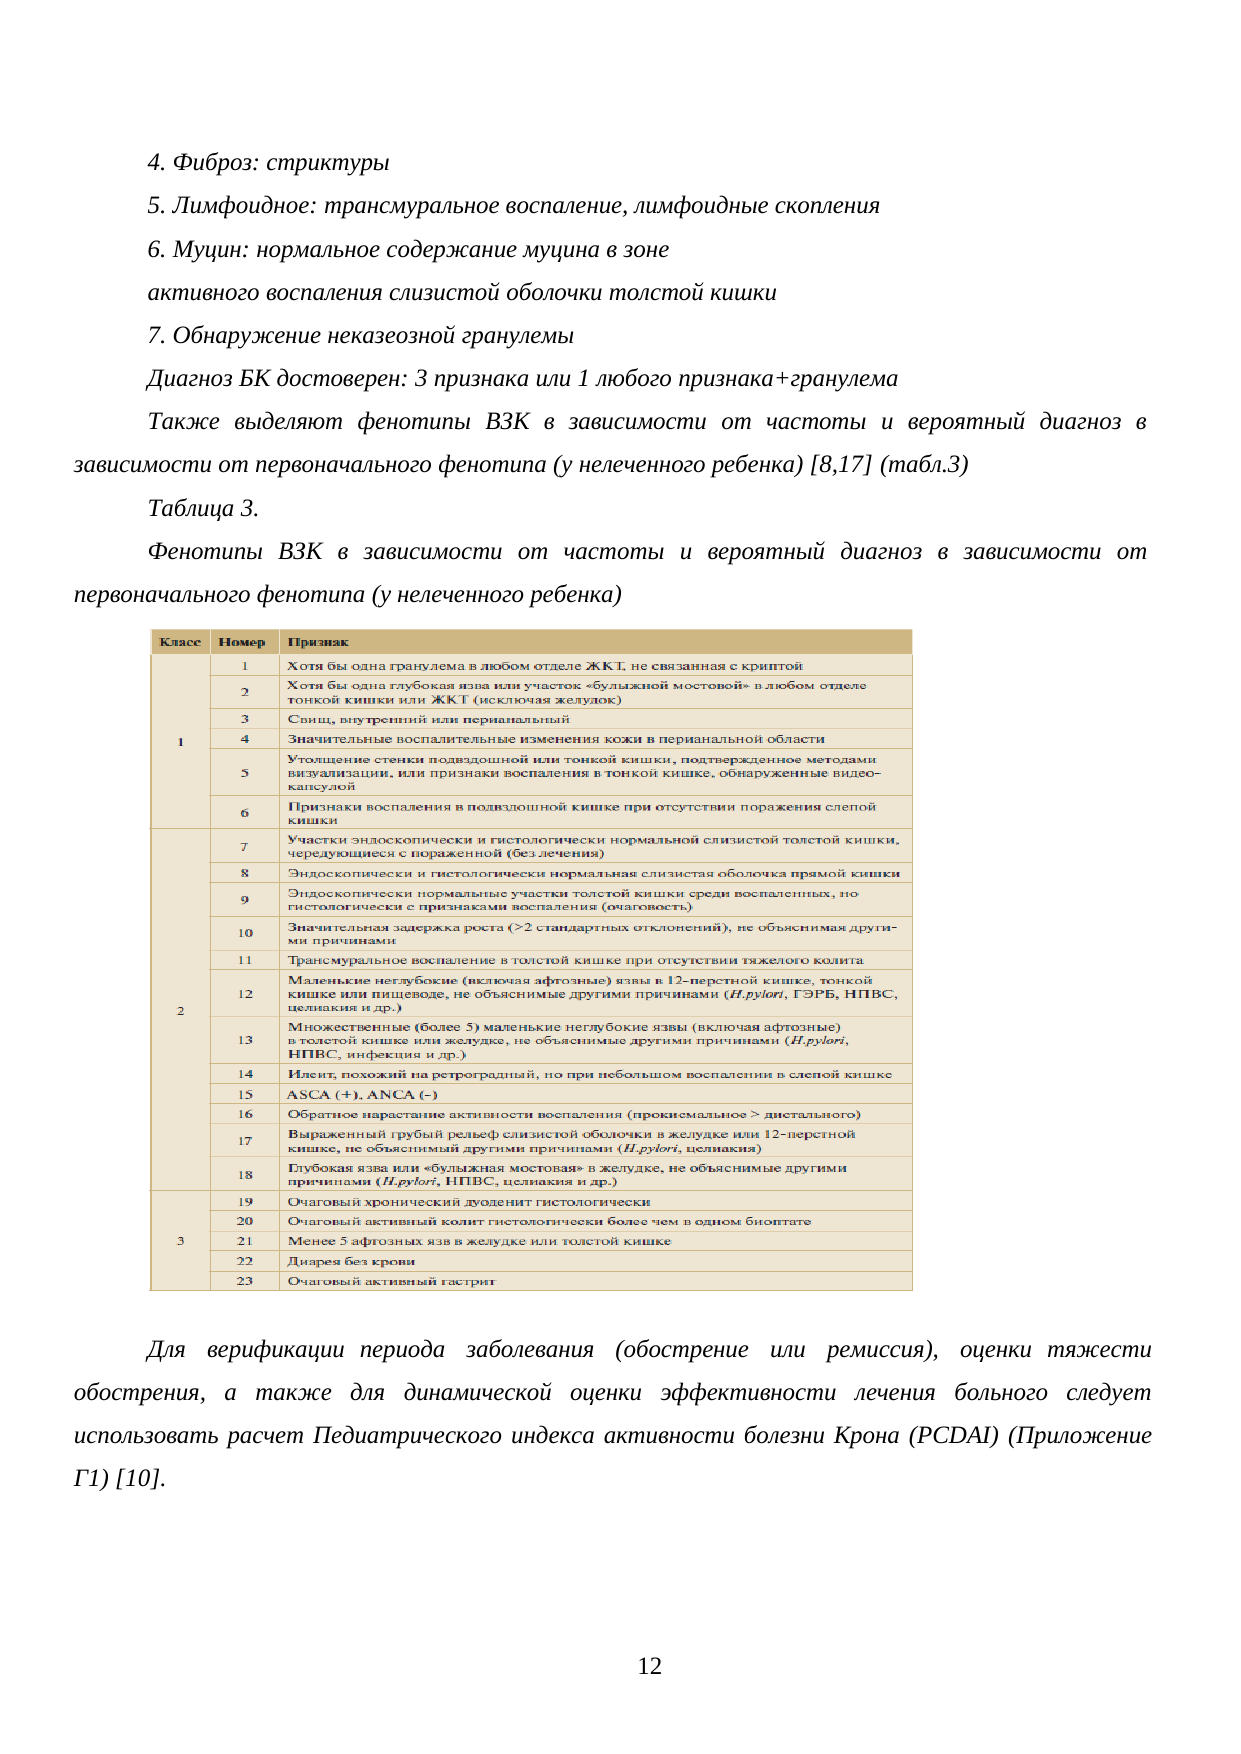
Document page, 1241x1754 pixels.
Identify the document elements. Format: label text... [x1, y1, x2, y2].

text Диагноз БК достоверен: 3 признака или 1 любого признака+гранулема [147, 363, 1163, 392]
list Лимфоидное: трансмуральное воспаление, лимфоидные скопления [147, 191, 1163, 219]
text Для верификации периода заболевания (обострение или ремиссия), оценки тяжести обострения, а также для динамической оценки эффективности лечения больного следует использовать расчет Педиатрического индекса активности болезни Крона (PCDAI) (Приложение Г1) [10]. [74, 1334, 1152, 1492]
text Также выделяют фенотипы ВЗК в зависимости от частоты и вероятный диагноз в зависимости от первоначального фенотипа (у нелеченного ребенка) [8,17] (табл.3) [74, 406, 1151, 478]
list Фиброз: стриктуры [147, 147, 1163, 176]
picture [147, 622, 920, 1297]
text Фенотипы ВЗК в зависимости от частоты и вероятный диагноз в зависимости от первоначального фенотипа (у нелеченного ребенка) [74, 536, 1151, 608]
list Обнаружение неказеозной гранулемы [147, 320, 1163, 349]
text Таблица 3. [147, 493, 1163, 521]
list Муцин: нормальное содержание муцина в зоне активного воспаления слизистой оболочки толстой кишки [147, 234, 780, 305]
